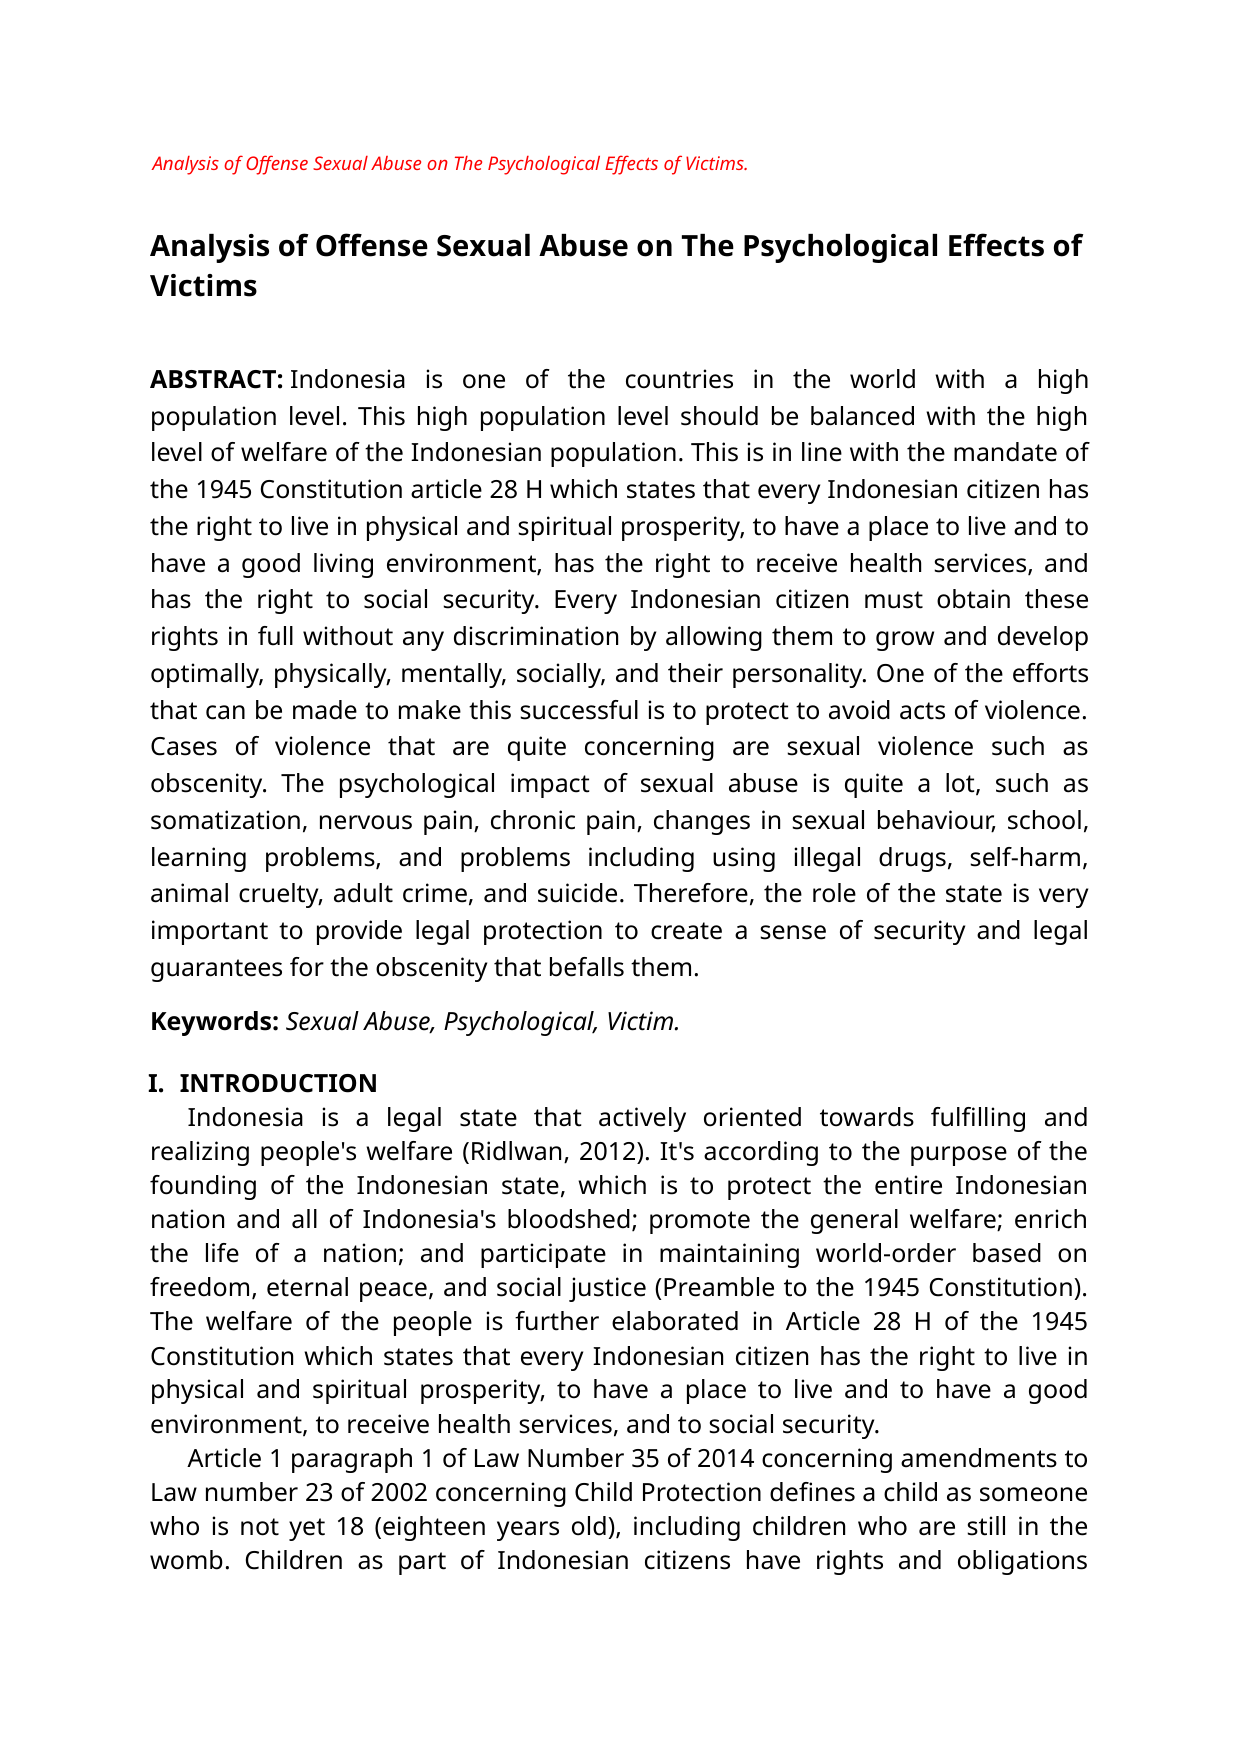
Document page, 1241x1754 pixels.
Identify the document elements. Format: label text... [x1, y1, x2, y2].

text Analysis of Offense Sexual Abuse on The Psychological Effects of Victims [150, 225, 1090, 304]
text Keywords: Sexual Abuse, Psychological, Victim. [150, 1003, 1013, 1037]
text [150, 1440, 1090, 1577]
list INTRODUCTION [165, 1066, 1090, 1100]
text Indonesia is a legal state that actively oriented towards fulfilling and realizing people's welfare (Ridlwan, 2012). It's according to the purpose of the founding of the Indonesian state, which is to protect the entire Indonesian nation and all of Indonesia's bloodshed; promote the general welfare; enrich the life of a nation; and participate in maintaining world-order based on freedom, eternal peace, and social justice (Preamble to the 1945 Constitution). The welfare of the people is further elaborated in Article 28 H of the 1945 Constitution which states that every Indonesian citizen has the right to live in physical and spiritual prosperity, to have a place to live and to have a good environment, to receive health services, and to social security. [150, 1100, 1090, 1440]
text Analysis of Offense Sexual Abuse on The Psychological Effects of Victims. [152, 150, 1090, 176]
text ABSTRACT: Indonesia is one of the countries in the world with a high population level. This high population level should be balanced with the high level of welfare of the Indonesian population. This is in line with the mandate of the 1945 Constitution article 28 H which states that every Indonesian citizen has the right to live in physical and spiritual prosperity, to have a place to live and to have a good living environment, has the right to receive health services, and has the right to social security. Every Indonesian citizen must obtain these rights in full without any discrimination by allowing them to grow and develop optimally, physically, mentally, socially, and their personality. One of the efforts that can be made to make this successful is to protect to avoid acts of violence. Cases of violence that are quite concerning are sexual violence such as obscenity. The psychological impact of sexual abuse is quite a lot, such as somatization, nervous pain, chronic pain, changes in sexual behaviour, school, learning problems, and problems including using illegal drugs, self-harm, animal cruelty, adult crime, and suicide. Therefore, the role of the state is very important to provide legal protection to create a sense of security and legal guarantees for the obscenity that befalls them. [150, 361, 1090, 984]
